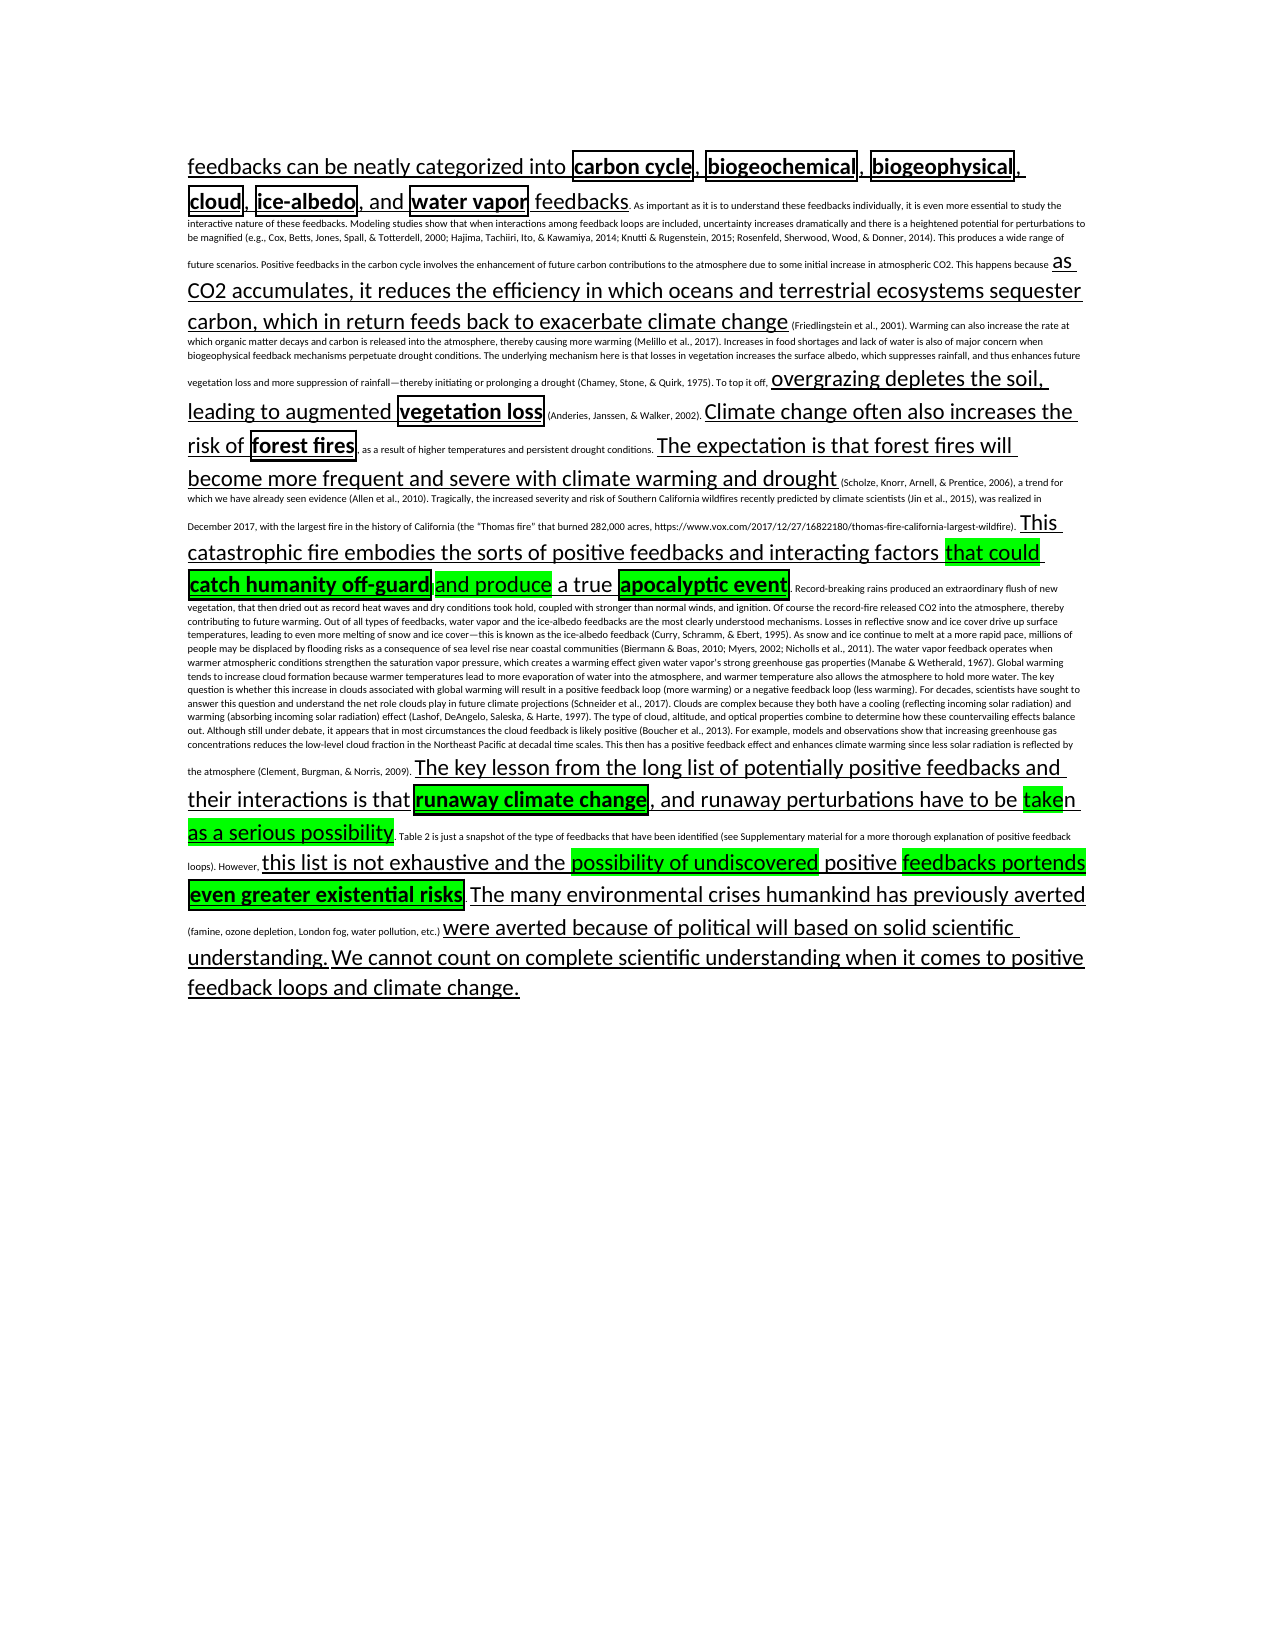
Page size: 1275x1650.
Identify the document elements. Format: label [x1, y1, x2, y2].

text [187, 150, 1087, 1001]
